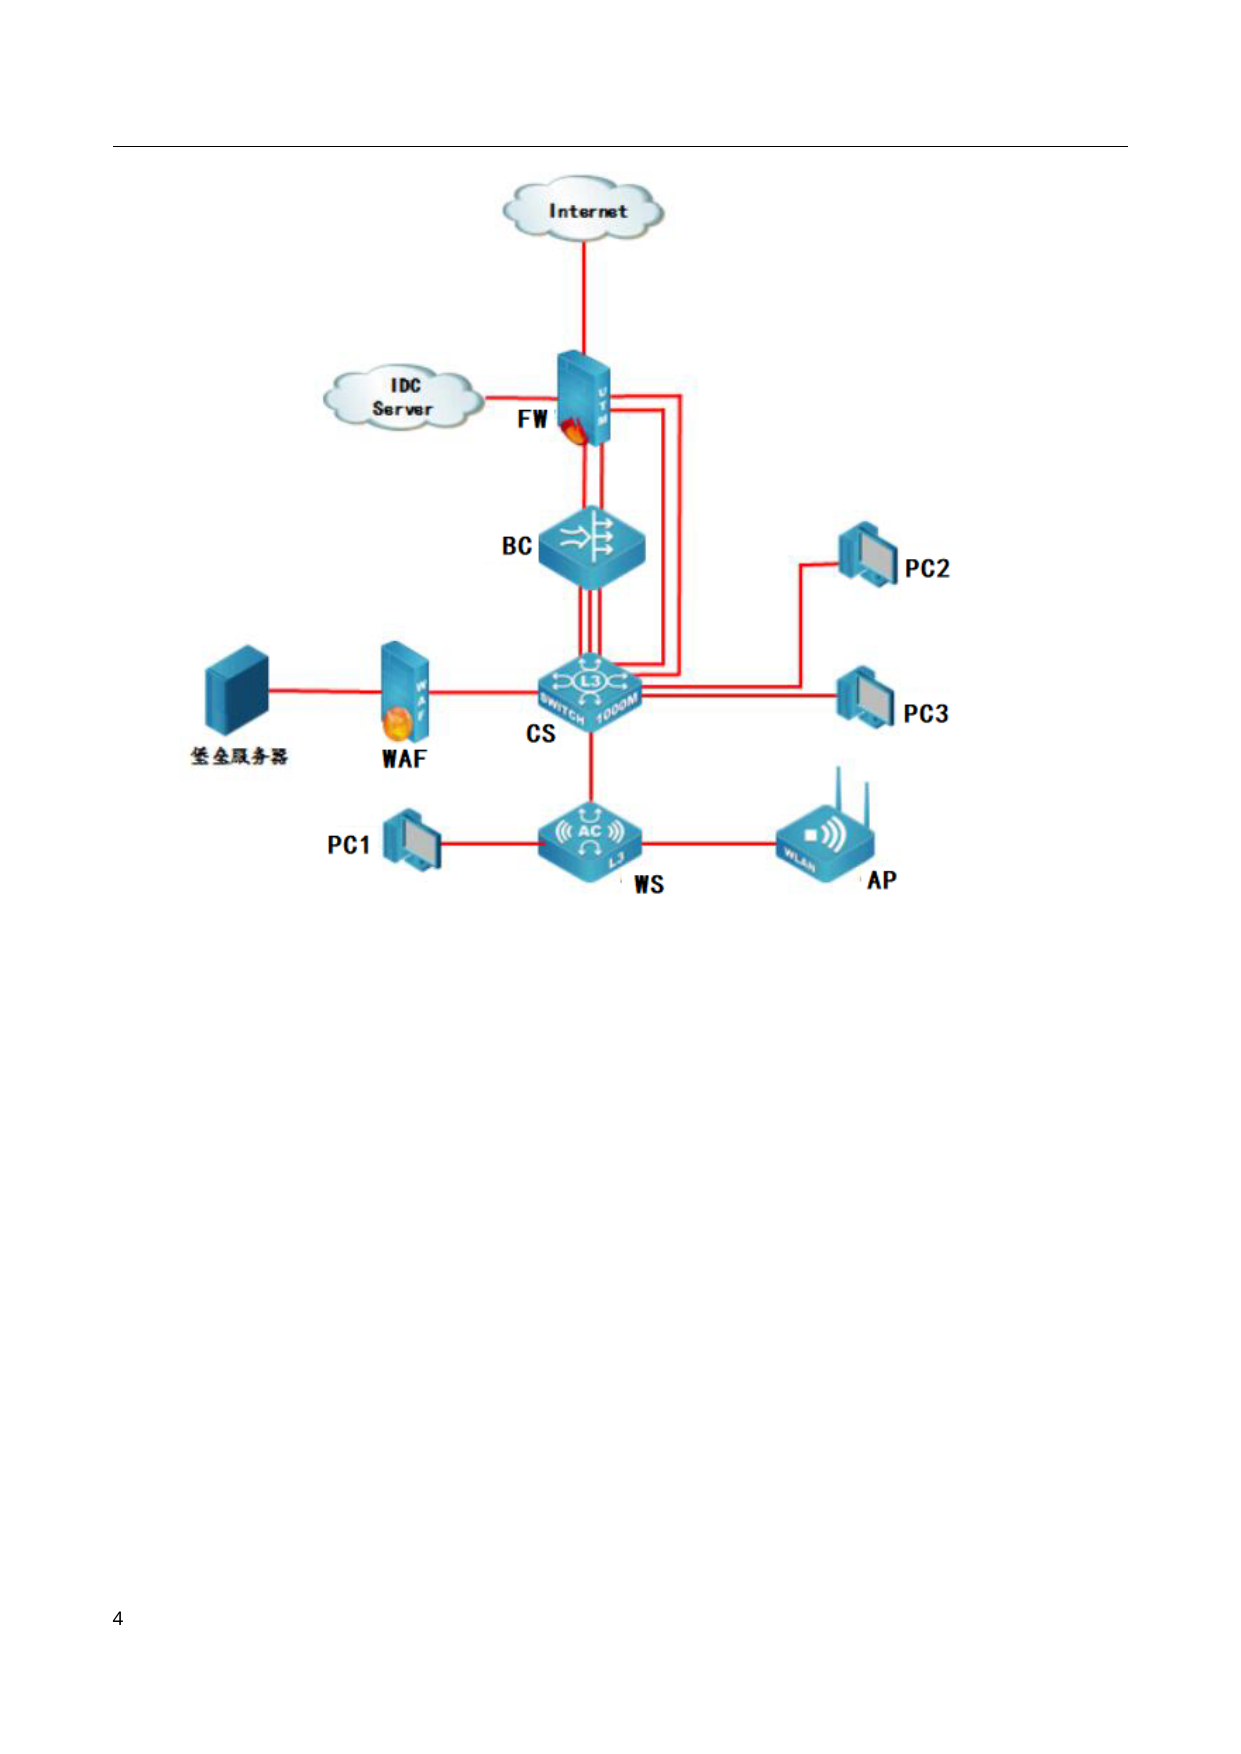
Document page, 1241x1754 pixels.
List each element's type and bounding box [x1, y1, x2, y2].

picture [112, 150, 977, 922]
